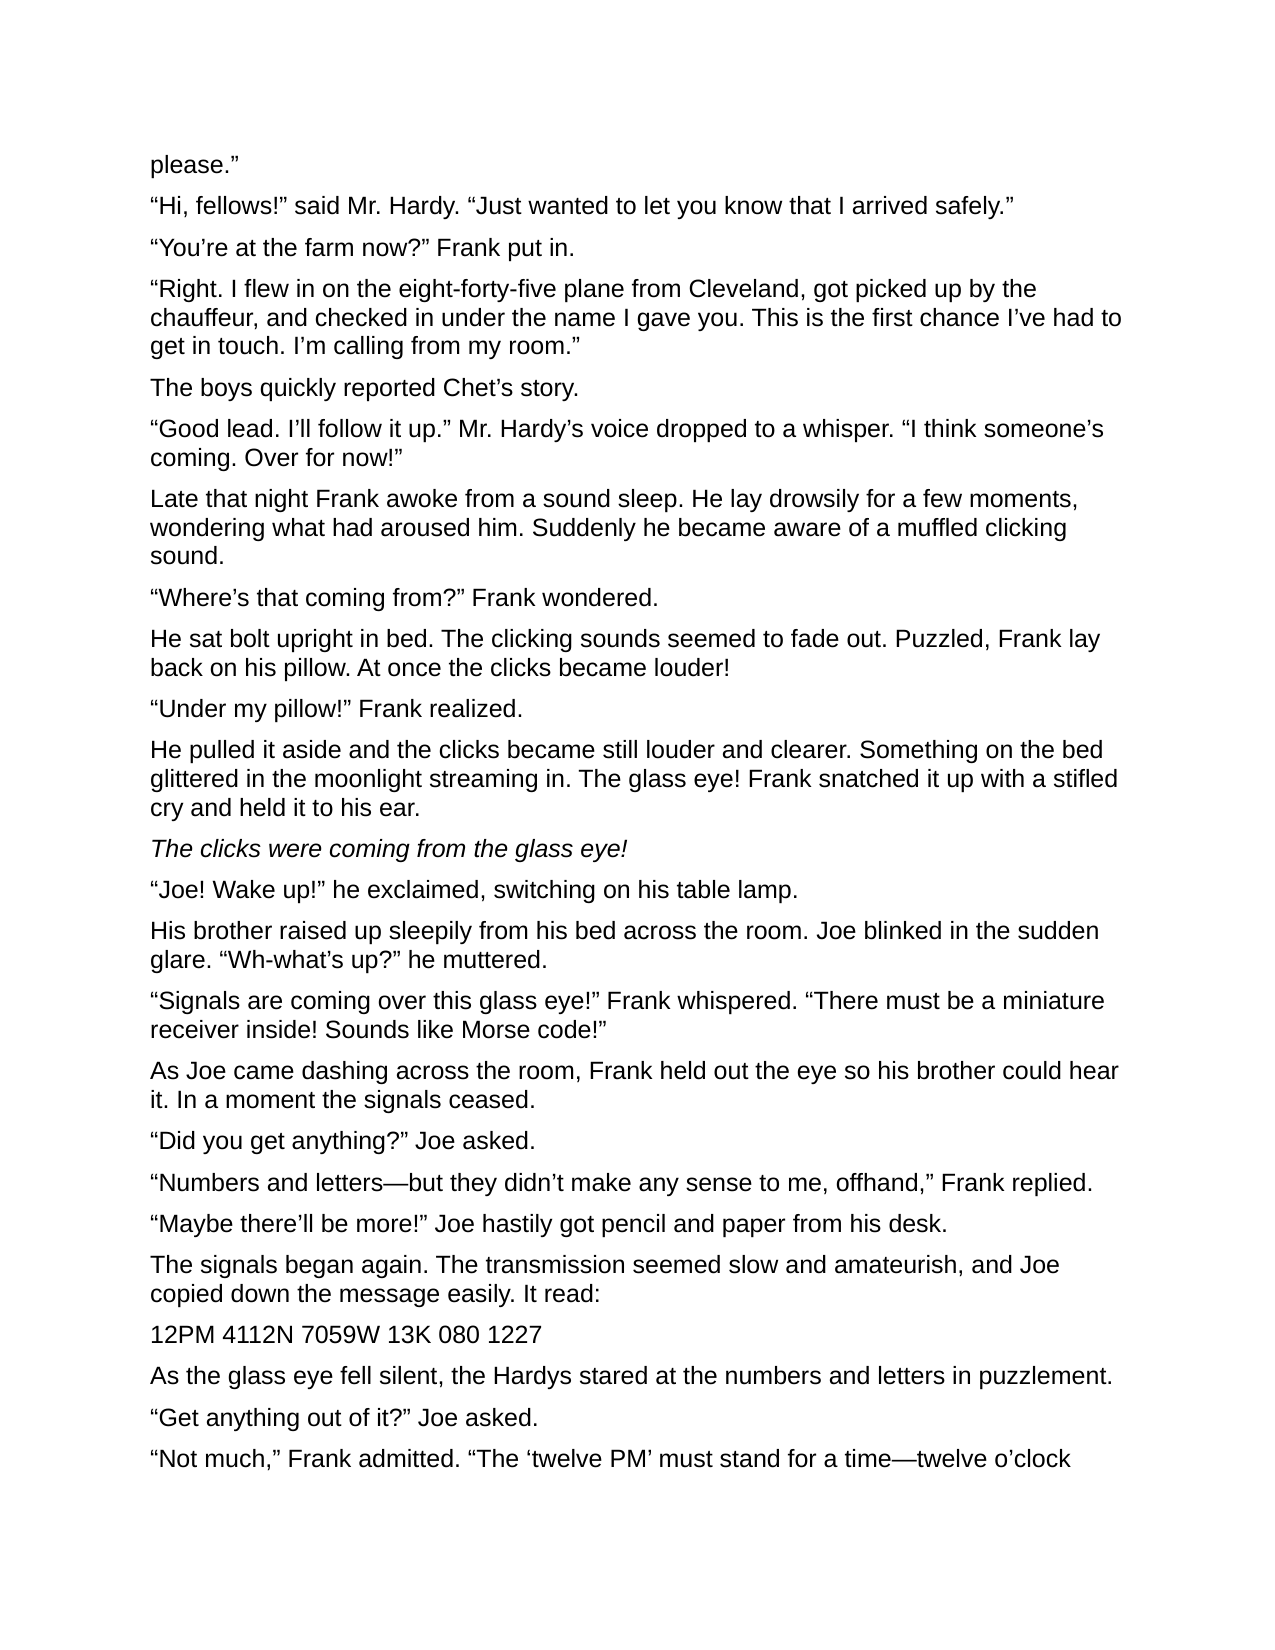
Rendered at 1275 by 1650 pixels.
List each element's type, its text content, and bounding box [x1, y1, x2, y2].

text As the glass eye fell silent, the Hardys stared at the numbers and letters in puzzlement. [150, 1361, 1125, 1390]
text The signals began again. The transmission seemed slow and amateurish, and Joe copied down the message easily. It read: [150, 1250, 1125, 1307]
text “Maybe there’ll be more!” Joe hastily got pencil and paper from his desk. [150, 1209, 1125, 1237]
text “Hi, fellows!” said Mr. Hardy. “Just wanted to let you know that I arrived safely.” [150, 191, 1125, 220]
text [150, 150, 1125, 179]
text “Right. I flew in on the eight-forty-five plane from Cleveland, got picked up by the chauffeur, and checked in under the name I gave you. This is the first chance I’ve had to get in touch. I’m calling from my room.” [150, 274, 1125, 360]
text “Where’s that coming from?” Frank wondered. [150, 582, 1125, 611]
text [150, 1444, 1125, 1472]
text His brother raised up sleepily from his bed across the room. Joe blinked in the sudden glare. “Wh-what’s up?” he muttered. [150, 916, 1125, 974]
text He sat bolt upright in bed. The clicking sounds seemed to fade out. Puzzled, Frank lay back on his pillow. At once the clicks became louder! [150, 624, 1125, 681]
text As Joe came dashing across the room, Frank held out the eye so his brother could hear it. In a moment the signals ceased. [150, 1056, 1125, 1114]
text “Good lead. I’ll follow it up.” Mr. Hardy’s voice dropped to a whisper. “I think someone’s coming. Over for now!” [150, 414, 1125, 471]
text “You’re at the farm now?” Frank put in. [150, 232, 1125, 261]
text “Joe! Wake up!” he exclaimed, switching on his table lamp. [150, 875, 1125, 904]
text “Numbers and letters—but they didn’t make any sense to me, offhand,” Frank replied. [150, 1167, 1125, 1196]
text Late that night Frank awoke from a sound sleep. He lay drowsily for a few moments, wondering what had aroused him. Suddenly he became aware of a muffled clicking sound. [150, 484, 1125, 570]
text “Get anything out of it?” Joe asked. [150, 1402, 1125, 1431]
text 12PM 4112N 7059W 13K 080 1227 [150, 1320, 1125, 1349]
text “Under my pillow!” Frank realized. [150, 694, 1125, 722]
text The boys quickly reported Chet’s story. [150, 372, 1125, 401]
text “Signals are coming over this glass eye!” Frank whispered. “There must be a miniature receiver inside! Sounds like Morse code!” [150, 986, 1125, 1044]
text He pulled it aside and the clicks became still louder and clearer. Something on the bed glittered in the moonlight streaming in. The glass eye! Frank snatched it up with a stifled cry and held it to his ear. [150, 735, 1125, 821]
text The clicks were coming from the glass eye! [150, 834, 1125, 862]
text “Did you get anything?” Joe asked. [150, 1126, 1125, 1155]
